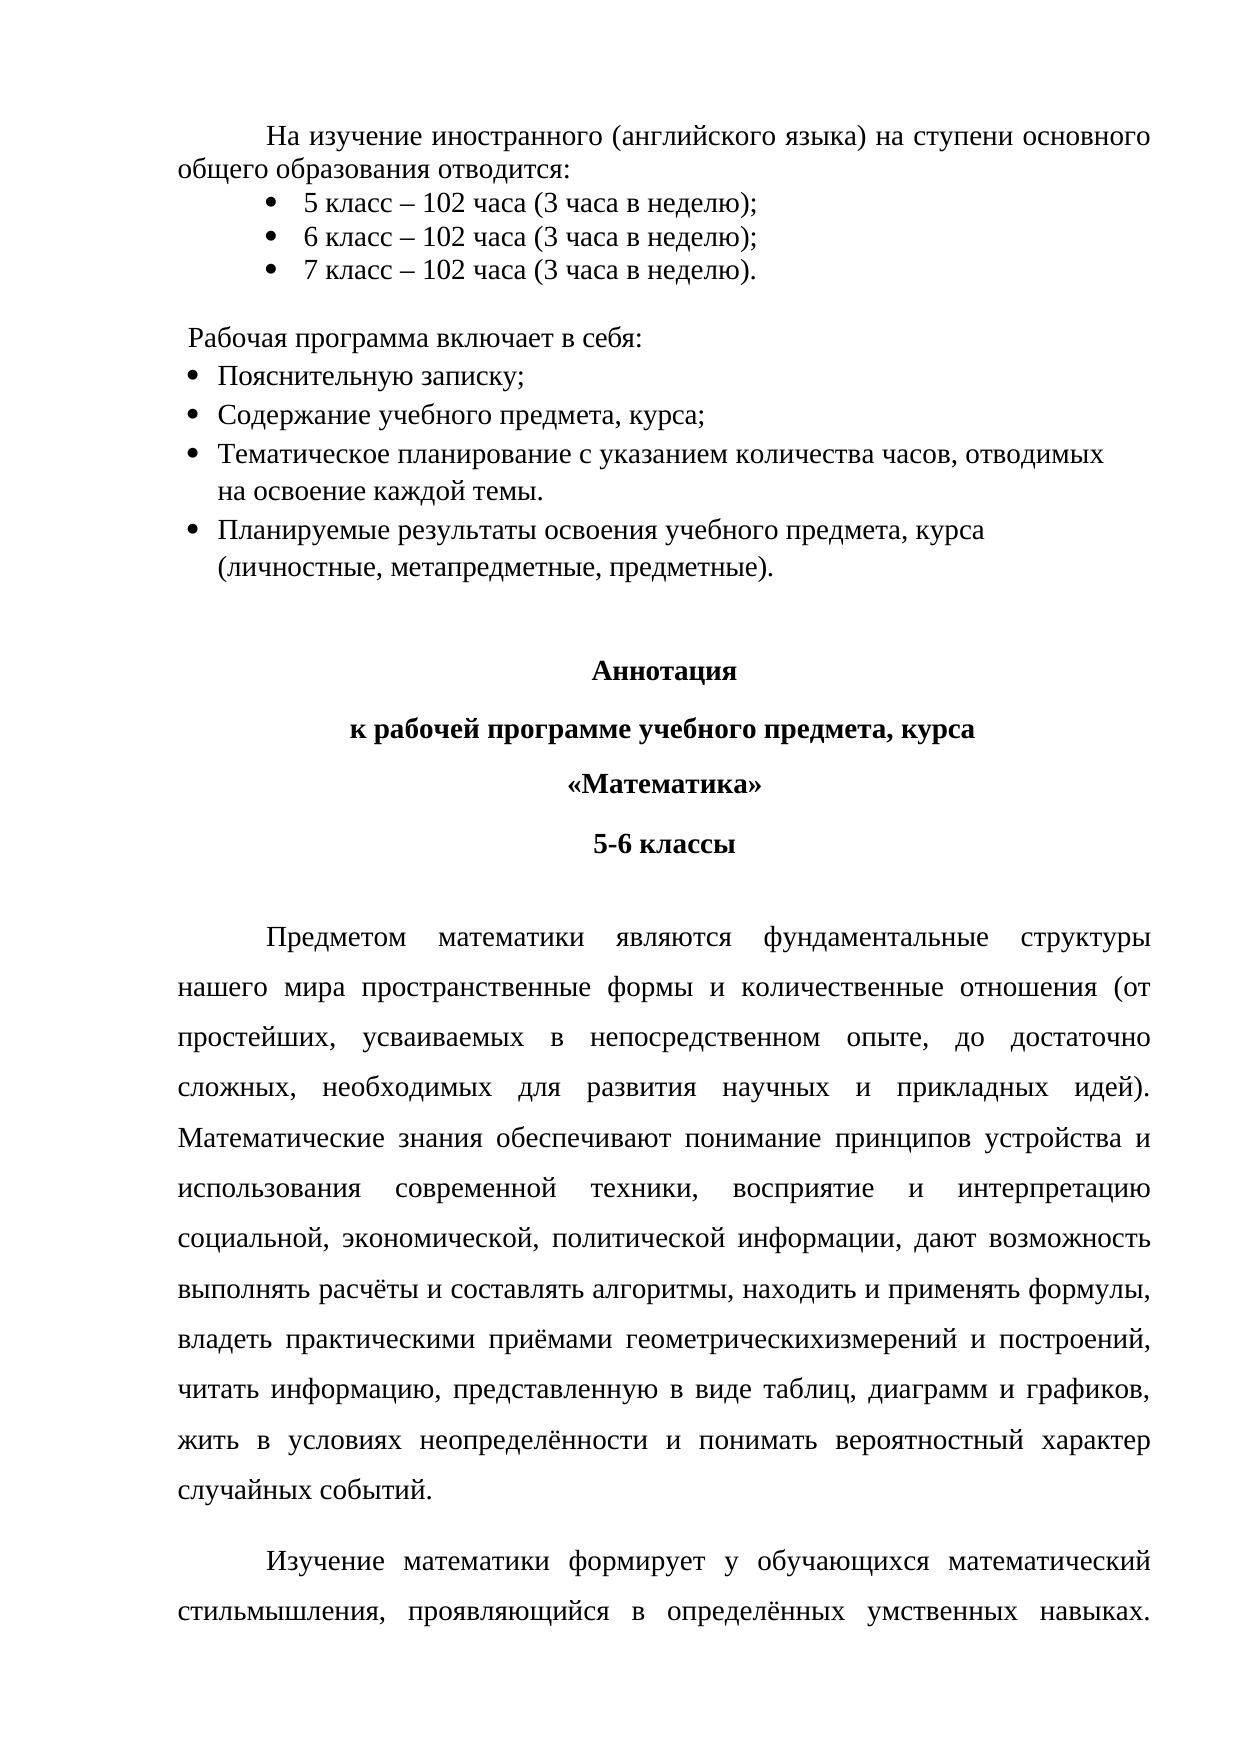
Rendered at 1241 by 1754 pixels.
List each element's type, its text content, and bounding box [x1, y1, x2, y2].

list Пояснительную записку; [188, 358, 1152, 392]
list 6 класс – 102 часа (3 часа в неделю); [266, 219, 1152, 252]
list 7 класс – 102 часа (3 часа в неделю). [266, 252, 1152, 286]
text к рабочей программе учебного предмета, курса [177, 712, 1148, 746]
list Тематическое планирование с указанием количества часов, отводимых на освоение каждой темы. [188, 436, 1107, 507]
text 5-6 классы [177, 826, 1152, 859]
text Предметом математики являются фундаментальные структуры нашего мира пространственные формы и количественные отношения (от простейших, усваиваемых в непосредственном опыте, до достаточно сложных, необходимых для развития научных и прикладных идей). Математические знания обеспечивают понимание принципов устройства и использования современной техники, восприятие и интерпретацию социальной, экономической, политической информации, дают возможность выполнять расчёты и составлять алгоритмы, находить и применять формулы, владеть практическими приёмами геометрическихизмерений и построений, читать информацию, представленную в виде таблиц, диаграмм и графиков, жить в условиях неопределённости и понимать вероятностный характер случайных событий. [177, 919, 1152, 1506]
list Планируемые результаты освоения учебного предмета, курса (личностные, метапредметные, предметные). [188, 512, 1133, 583]
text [177, 1543, 1152, 1627]
text Аннотация [177, 653, 1152, 686]
text «Математика» [177, 766, 1152, 800]
list Содержание учебного предмета, курса; [188, 397, 1152, 431]
text На изучение иностранного (английского языка) на ступени основного общего образования отводится: [177, 118, 1152, 185]
list 5 класс – 102 часа (3 часа в неделю); [266, 185, 1152, 219]
text Рабочая программа включает в себя: [188, 320, 1152, 353]
